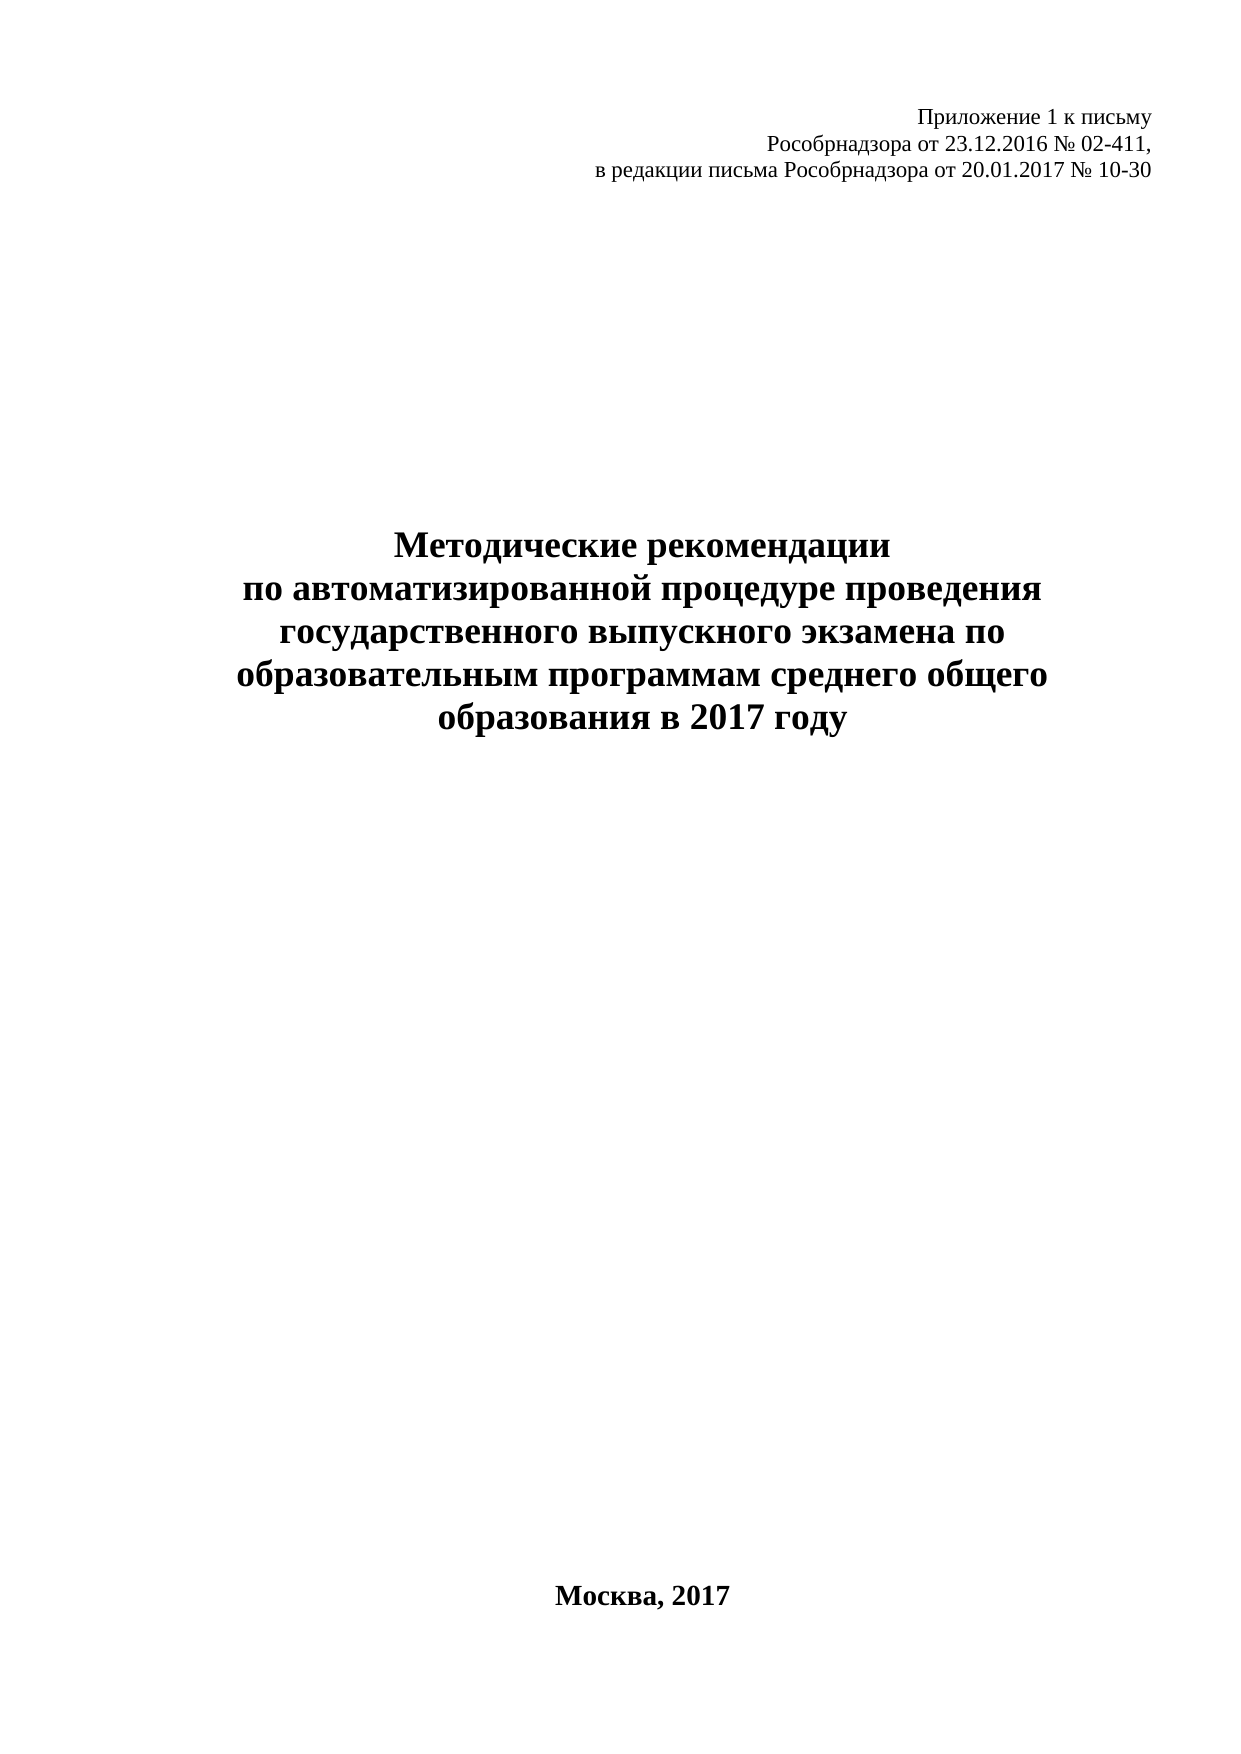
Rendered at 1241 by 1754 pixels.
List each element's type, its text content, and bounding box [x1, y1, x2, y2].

text Москва, 2017 [133, 1578, 1152, 1612]
text Рособрнадзора от 23.12.2016 № 02-411, [133, 130, 1152, 156]
text по автоматизированной процедуре проведения государственного выпускного экзамена по образовательным программам среднего общего образования в 2017 году [133, 565, 1152, 738]
text в редакции письма Рособрнадзора от 20.01.2017 № 10-30 [133, 156, 1152, 182]
text Приложение 1 к письму [133, 103, 1152, 130]
text Методические рекомендации [133, 522, 1152, 565]
